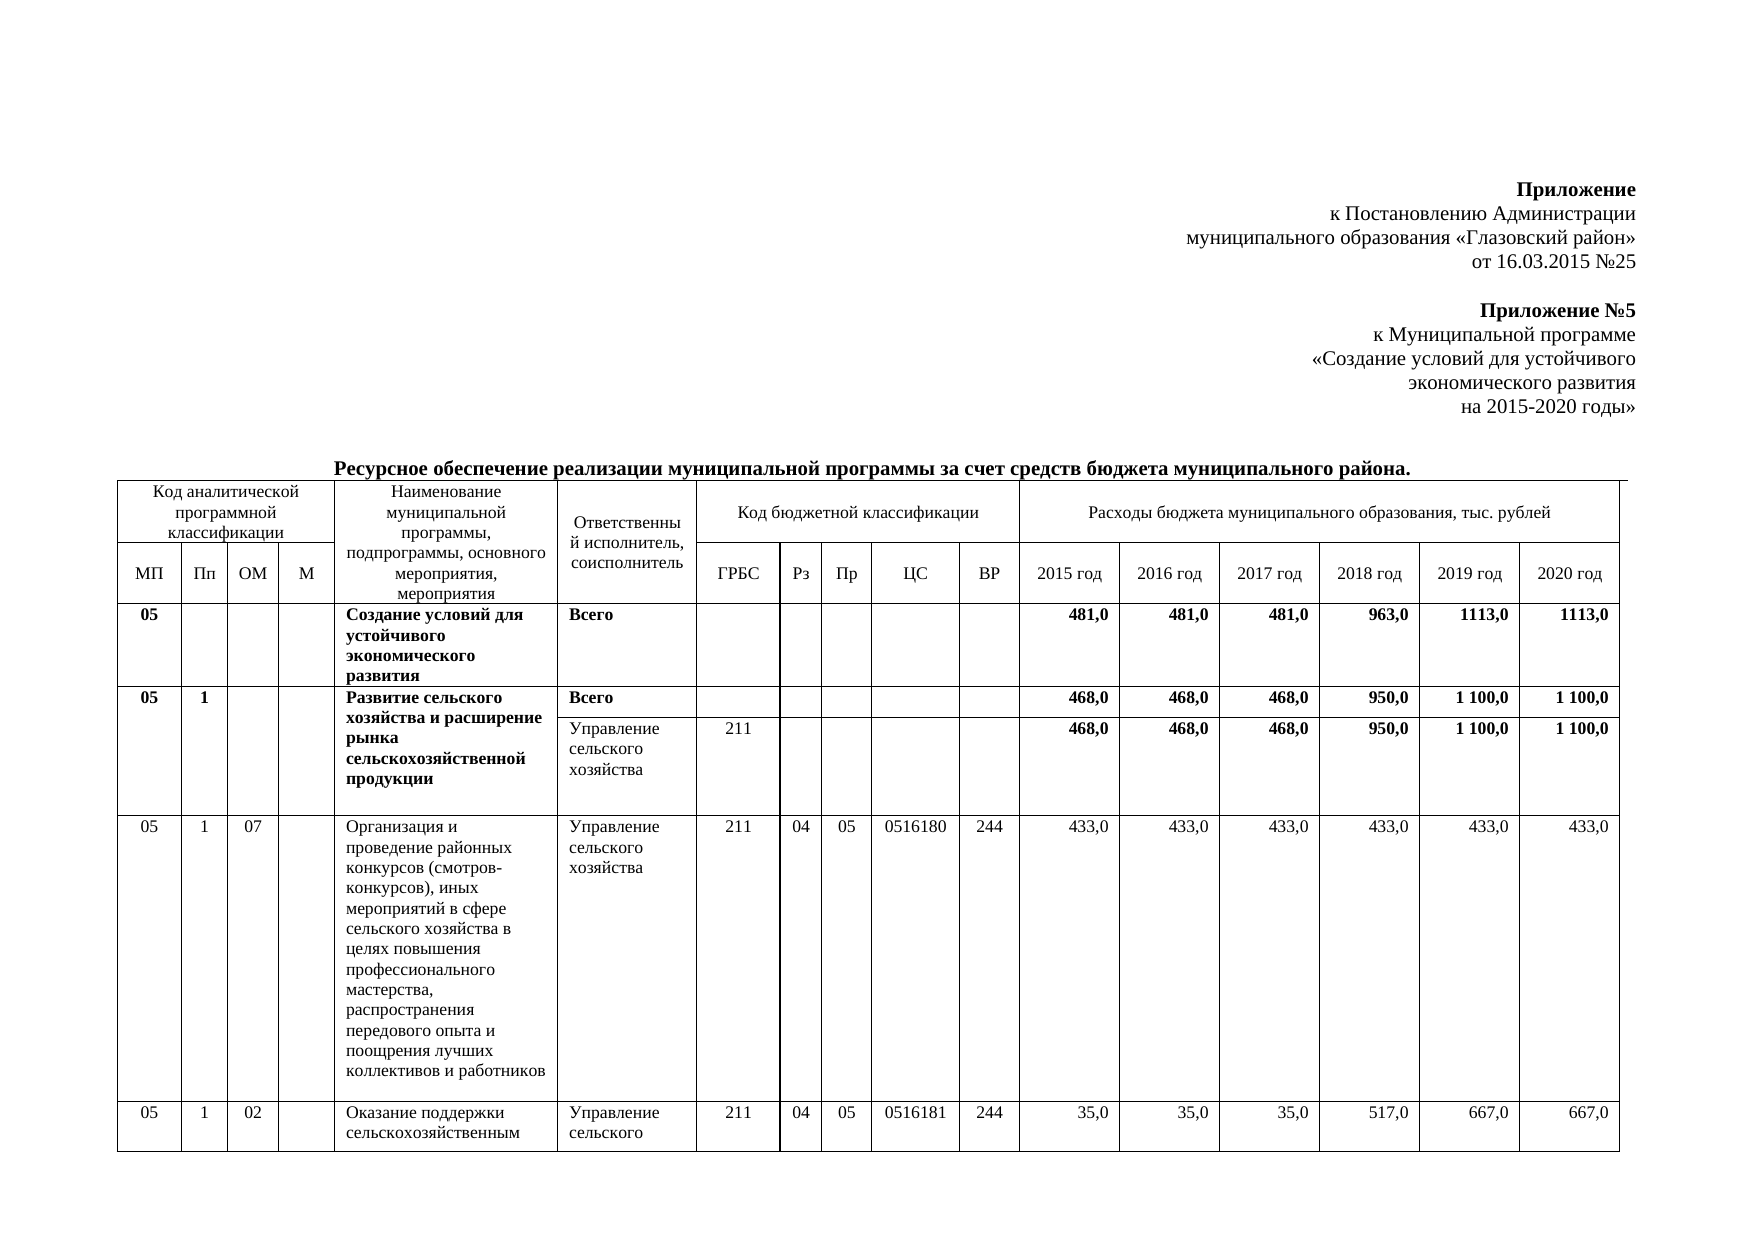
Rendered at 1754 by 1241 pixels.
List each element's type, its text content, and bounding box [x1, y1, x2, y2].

table_cell 2018 год [1320, 543, 1419, 603]
table_cell 04 [781, 1102, 821, 1151]
table_cell 05 [822, 816, 871, 1101]
table_cell ЦС [872, 543, 959, 603]
table_cell [822, 687, 871, 717]
table_cell 0516181 [872, 1102, 959, 1151]
text к Муниципальной программе [118, 322, 1636, 346]
table_cell [960, 687, 1019, 717]
table_cell 35,0 [1020, 1102, 1119, 1151]
table_cell 1 100,0 [1520, 687, 1619, 717]
table_cell 05 [118, 604, 181, 686]
table_cell 667,0 [1420, 1102, 1519, 1151]
table_cell 433,0 [1120, 816, 1219, 1101]
table_cell 1 100,0 [1520, 718, 1619, 815]
table_cell 2015 год [1020, 543, 1119, 603]
table_cell Всего [558, 604, 696, 686]
table_cell 468,0 [1120, 718, 1219, 815]
table_cell 04 [781, 816, 821, 1101]
table_cell Создание условий для устойчивого экономического развития [335, 604, 557, 686]
table_cell [228, 687, 278, 815]
table_cell ГРБС [697, 543, 779, 603]
table_cell 05 [118, 816, 181, 1101]
table_cell 05 [118, 1102, 181, 1151]
table_cell 211 [697, 1102, 779, 1151]
table_cell 1 100,0 [1420, 687, 1519, 717]
table_cell М [279, 543, 334, 603]
table_cell МП [118, 543, 181, 603]
table_cell 468,0 [1220, 687, 1319, 717]
table_cell 1 [182, 816, 227, 1101]
table_cell [872, 687, 959, 717]
table_header Ресурсное обеспечение реализации муниципальной программы за счет средств бюджета муниципального района. [117, 418, 1628, 480]
table_cell Наименование муниципальной программы, подпрограммы, основного мероприятия, мероприятия [335, 481, 557, 603]
table_cell 1113,0 [1420, 604, 1519, 686]
table_cell 2019 год [1420, 543, 1519, 603]
table_cell 468,0 [1120, 687, 1219, 717]
table_cell Всего [558, 687, 696, 717]
table_cell 35,0 [1120, 1102, 1219, 1151]
table_cell [279, 1102, 334, 1151]
table_cell [279, 687, 334, 815]
table_cell 1 [182, 687, 227, 815]
table_cell Пр [822, 543, 871, 603]
text к Постановлению Администрации [118, 201, 1636, 225]
text на 2015-2020 годы» [118, 394, 1636, 418]
table_cell 468,0 [1020, 718, 1119, 815]
table_cell 481,0 [1020, 604, 1119, 686]
table_cell 07 [228, 816, 278, 1101]
table_cell Расходы бюджета муниципального образования, тыс. рублей [1020, 481, 1619, 542]
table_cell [335, 1102, 557, 1151]
table_cell 0516180 [872, 816, 959, 1101]
table_cell Развитие сельского хозяйства и расширение рынка сельскохозяйственной продукции [335, 687, 557, 815]
text от 16.03.2015 №25 [118, 249, 1636, 273]
table_cell [872, 718, 959, 815]
table_cell 950,0 [1320, 687, 1419, 717]
table_cell [781, 718, 821, 815]
table_cell 517,0 [1320, 1102, 1419, 1151]
table_cell Организация и проведение районных конкурсов (смотров-конкурсов), иных мероприятий в сфере сельского хозяйства в целях повышения профессионального мастерства, распространения передового опыта и поощрения лучших коллективов и работников [335, 816, 557, 1101]
table_cell [279, 816, 334, 1101]
table_cell [279, 604, 334, 686]
table_cell [781, 687, 821, 717]
table_cell Пп [182, 543, 227, 603]
table_cell 433,0 [1520, 816, 1619, 1101]
table_cell 02 [228, 1102, 278, 1151]
table_cell [822, 718, 871, 815]
table_cell 468,0 [1020, 687, 1119, 717]
text Приложение [118, 177, 1636, 201]
table_cell 950,0 [1320, 718, 1419, 815]
table_cell Управление сельского хозяйства [558, 718, 696, 815]
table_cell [558, 1102, 696, 1151]
table_cell 244 [960, 1102, 1019, 1151]
table_cell 963,0 [1320, 604, 1419, 686]
table_cell Управление сельского хозяйства [558, 816, 696, 1101]
table_cell Код бюджетной классификации [697, 481, 1019, 542]
text экономического развития [118, 370, 1636, 394]
table_cell 211 [697, 718, 779, 815]
table_cell 05 [822, 1102, 871, 1151]
table_cell 2017 год [1220, 543, 1319, 603]
table_cell [781, 604, 821, 686]
table_cell 35,0 [1220, 1102, 1319, 1151]
table_cell [960, 718, 1019, 815]
table_cell 433,0 [1320, 816, 1419, 1101]
table_cell Ответственный исполнитель, соисполнитель [558, 481, 696, 603]
table_cell [960, 604, 1019, 686]
table_cell 1 100,0 [1420, 718, 1519, 815]
table_cell Код аналитической программной классификации [118, 481, 334, 542]
table_cell Рз [781, 543, 821, 603]
table_cell 211 [697, 816, 779, 1101]
table_cell 481,0 [1120, 604, 1219, 686]
table_cell 468,0 [1220, 718, 1319, 815]
table_cell ОМ [228, 543, 278, 603]
table_cell 2016 год [1120, 543, 1219, 603]
table_cell 2020 год [1520, 543, 1619, 603]
table_cell 433,0 [1220, 816, 1319, 1101]
table_cell [228, 604, 278, 686]
table_cell 433,0 [1020, 816, 1119, 1101]
text «Создание условий для устойчивого [118, 346, 1636, 370]
table_cell 244 [960, 816, 1019, 1101]
text Приложение №5 [118, 297, 1636, 322]
text муниципального образования «Глазовский район» [118, 225, 1636, 249]
table_cell [697, 604, 779, 686]
table_cell [697, 687, 779, 717]
table_cell 667,0 [1520, 1102, 1619, 1151]
table_cell ВР [960, 543, 1019, 603]
table_cell [872, 604, 959, 686]
table_cell 1 [182, 1102, 227, 1151]
table_cell [182, 604, 227, 686]
table_cell [822, 604, 871, 686]
table_cell 481,0 [1220, 604, 1319, 686]
table_cell 05 [118, 687, 181, 815]
table_cell 1113,0 [1520, 604, 1619, 686]
table_cell 433,0 [1420, 816, 1519, 1101]
